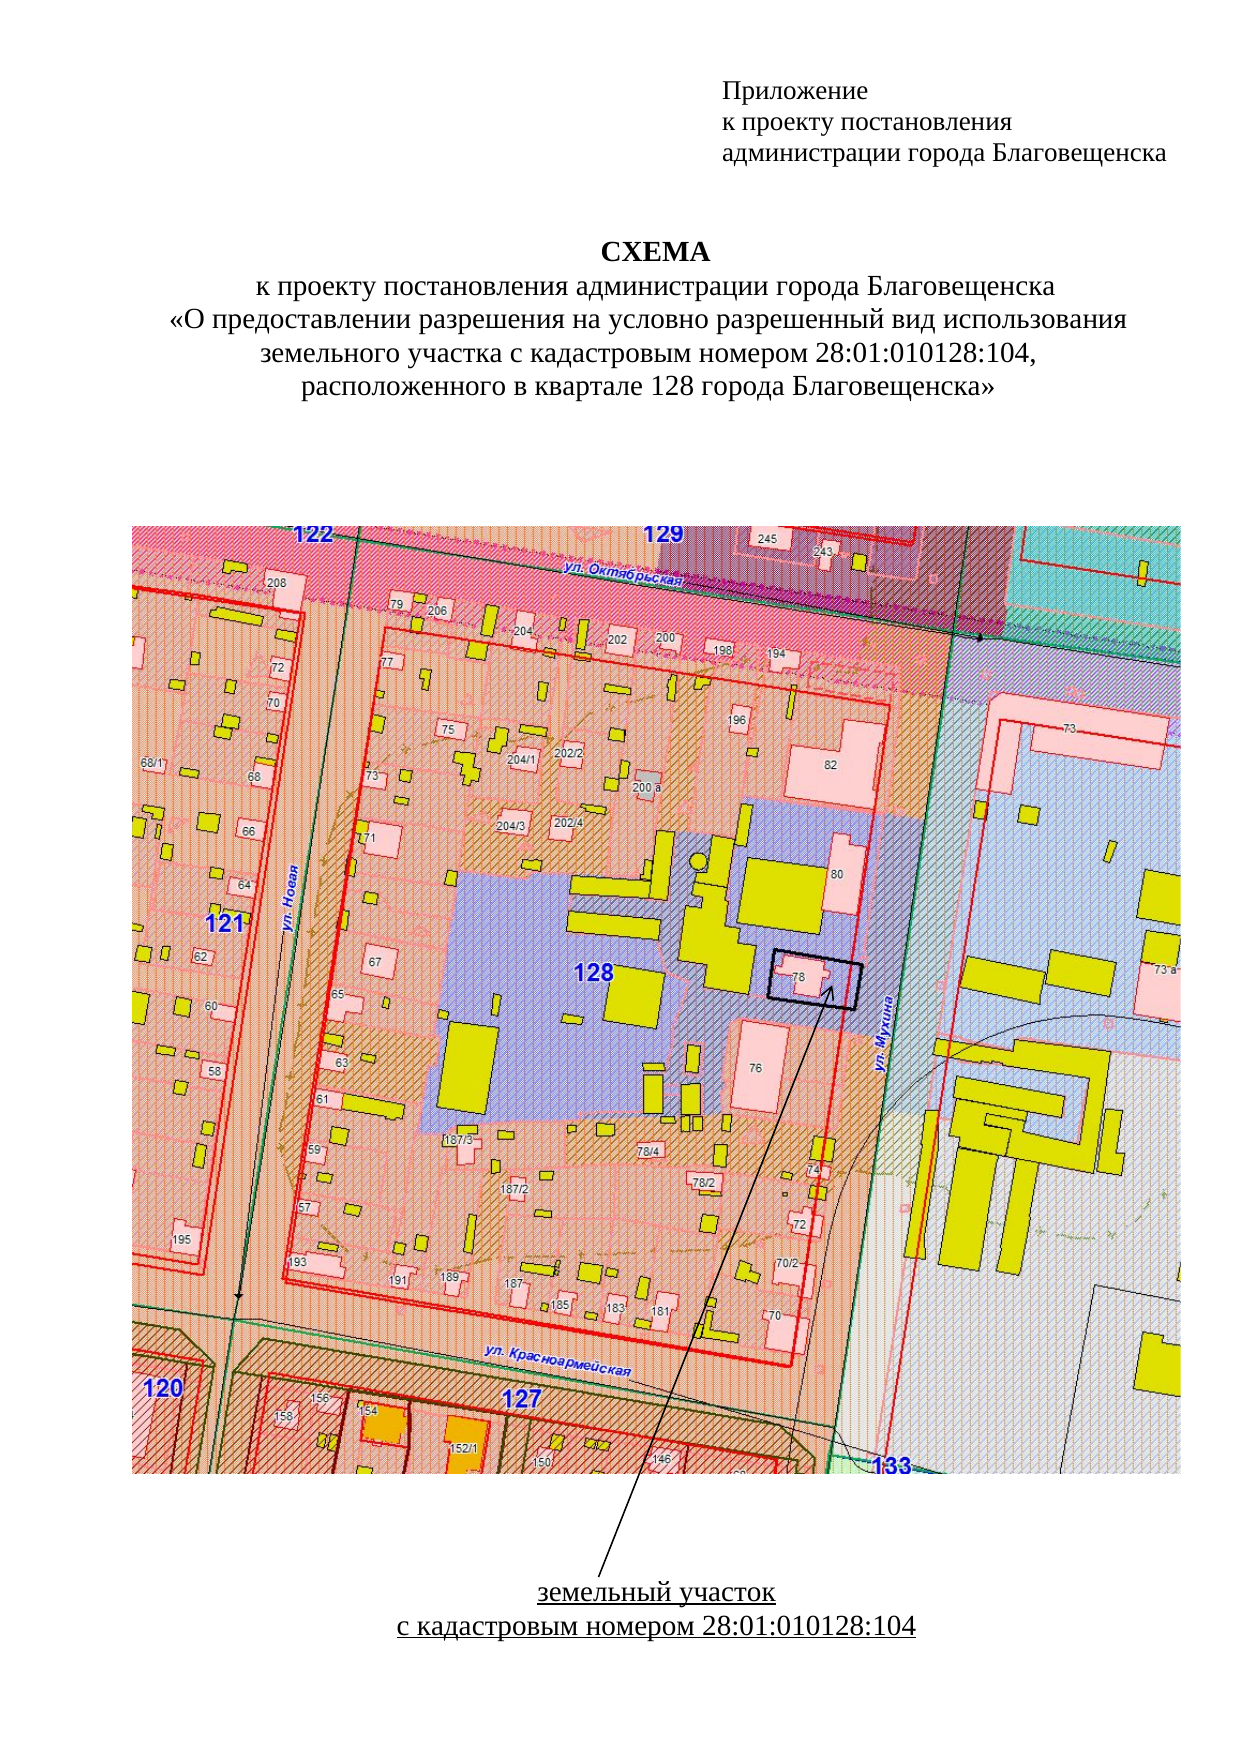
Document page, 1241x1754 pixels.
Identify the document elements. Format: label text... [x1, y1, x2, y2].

text к проекту постановления администрации города Благовещенска [131, 268, 1180, 301]
picture [132, 526, 1181, 1474]
text с кадастровым номером 28:01:010128:104 [131, 1608, 1181, 1641]
text расположенного в квартале 128 города Благовещенска» [131, 368, 1165, 402]
text «О предоставлении разрешения на условно разрешенный вид использования земельного участка с кадастровым номером 28:01:010128:104, [131, 301, 1165, 368]
text СХЕМА [131, 234, 1180, 268]
text земельный участок [131, 1574, 1181, 1608]
